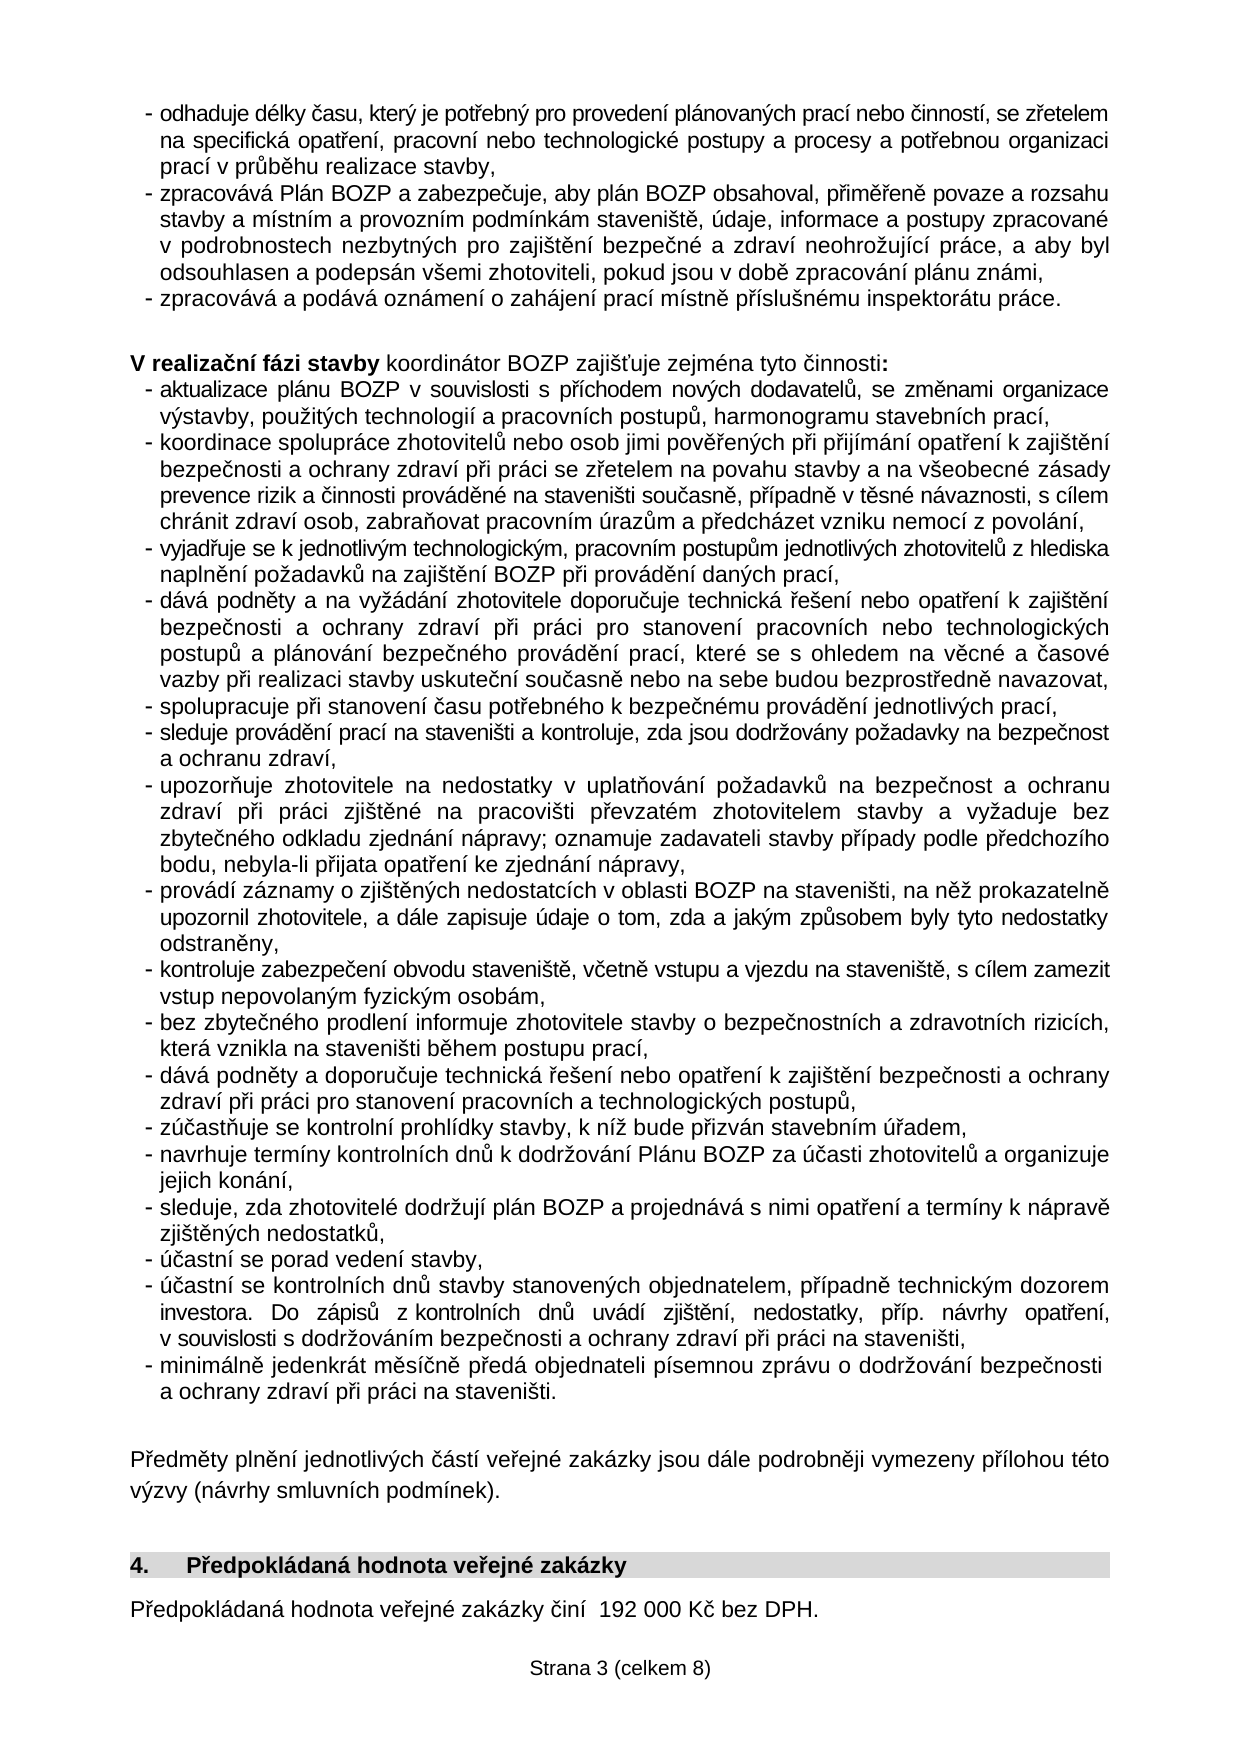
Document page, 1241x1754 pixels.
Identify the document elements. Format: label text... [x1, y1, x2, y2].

list zpracovává Plán BOZP a zabezpečuje, aby plán BOZP obsahoval, přiměřeně povaze a rozsahu stavby a místním a provozním podmínkám staveniště, údaje, informace a postupy zpracované v podrobnostech nezbytných pro zajištění bezpečné a zdraví neohrožující práce, a aby byl odsouhlasen a podepsán všemi zhotoviteli, pokud jsou v době zpracování plánu známi, [145, 179, 1110, 285]
list vyjadřuje se k jednotlivým technologickým, pracovním postupům jednotlivých zhotovitelů z hlediska naplnění požadavků na zajištění BOZP při provádění daných prací, [145, 534, 1110, 587]
text V realizační fázi stavby koordinátor BOZP zajišťuje zejména tyto činnosti: [130, 350, 1110, 376]
list bez zbytečného prodlení informuje zhotovitele stavby o bezpečnostních a zdravotních rizicích, která vznikla na staveništi během postupu prací, [145, 1009, 1110, 1062]
list navrhuje termíny kontrolních dnů k dodržování Plánu BOZP za účasti zhotovitelů a organizuje jejich konání, [145, 1141, 1110, 1193]
list minimálně jedenkrát měsíčně předá objednateli písemnou zprávu o dodržování bezpečnosti a ochrany zdraví při práci na staveništi. [145, 1352, 1110, 1404]
title Předpokládaná hodnota veřejné zakázky [130, 1552, 1110, 1578]
text Předpokládaná hodnota veřejné zakázky činí 192 000 Kč bez DPH. [130, 1596, 1110, 1622]
list zpracovává a podává oznámení o zahájení prací místně příslušnému inspektorátu práce. [145, 285, 1110, 311]
list upozorňuje zhotovitele na nedostatky v uplatňování požadavků na bezpečnost a ochranu zdraví při práci zjištěné na pracovišti převzatém zhotovitelem stavby a vyžaduje bez zbytečného odkladu zjednání nápravy; oznamuje zadavateli stavby případy podle předchozího bodu, nebyla-li přijata opatření ke zjednání nápravy, [145, 772, 1110, 877]
list účastní se kontrolních dnů stavby stanovených objednatelem, případně technickým dozorem investora. Do zápisů z kontrolních dnů uvádí zjištění, nedostatky, příp. návrhy opatření, v souvislosti s dodržováním bezpečnosti a ochrany zdraví při práci na staveništi, [145, 1272, 1110, 1352]
list dává podněty a na vyžádání zhotovitele doporučuje technická řešení nebo opatření k zajištění bezpečnosti a ochrany zdraví při práci pro stanovení pracovních nebo technologických postupů a plánování bezpečného provádění prací, které se s ohledem na věcné a časové vazby při realizaci stavby uskuteční současně nebo na sebe budou bezprostředně navazovat, [145, 587, 1110, 693]
list spolupracuje při stanovení času potřebného k bezpečnému provádění jednotlivých prací, [145, 693, 1110, 719]
list provádí záznamy o zjištěných nedostatcích v oblasti BOZP na staveništi, na něž prokazatelně upozornil zhotovitele, a dále zapisuje údaje o tom, zda a jakým způsobem byly tyto nedostatky odstraněny, [145, 877, 1110, 956]
list aktualizace plánu BOZP v souvislosti s příchodem nových dodavatelů, se změnami organizace výstavby, použitých technologií a pracovních postupů, harmonogramu stavebních prací, [145, 376, 1110, 429]
title Předměty plnění jednotlivých částí veřejné zakázky jsou dále podrobněji vymezeny přílohou této výzvy (návrhy smluvních podmínek). [130, 1446, 1110, 1503]
list koordinace spolupráce zhotovitelů nebo osob jimi pověřených při přijímání opatření k zajištění bezpečnosti a ochrany zdraví při práci se zřetelem na povahu stavby a na všeobecné zásady prevence rizik a činnosti prováděné na staveništi současně, případně v těsné návaznosti, s cílem chránit zdraví osob, zabraňovat pracovním úrazům a předcházet vzniku nemocí z povolání, [145, 429, 1110, 534]
list sleduje, zda zhotovitelé dodržují plán BOZP a projednává s nimi opatření a termíny k nápravě zjištěných nedostatků, [145, 1193, 1110, 1246]
list kontroluje zabezpečení obvodu staveniště, včetně vstupu a vjezdu na staveniště, s cílem zamezit vstup nepovolaným fyzickým osobám, [145, 956, 1110, 1009]
list zúčastňuje se kontrolní prohlídky stavby, k níž bude přizván stavebním úřadem, [145, 1114, 1110, 1141]
list dává podněty a doporučuje technická řešení nebo opatření k zajištění bezpečnosti a ochrany zdraví při práci pro stanovení pracovních a technologických postupů, [145, 1062, 1110, 1114]
list odhaduje délky času, který je potřebný pro provedení plánovaných prací nebo činností, se zřetelem na specifická opatření, pracovní nebo technologické postupy a procesy a potřebnou organizaci prací v průběhu realizace stavby, [145, 100, 1110, 179]
list účastní se porad vedení stavby, [145, 1246, 1110, 1272]
list sleduje provádění prací na staveništi a kontroluje, zda jsou dodržovány požadavky na bezpečnost a ochranu zdraví, [145, 719, 1110, 772]
